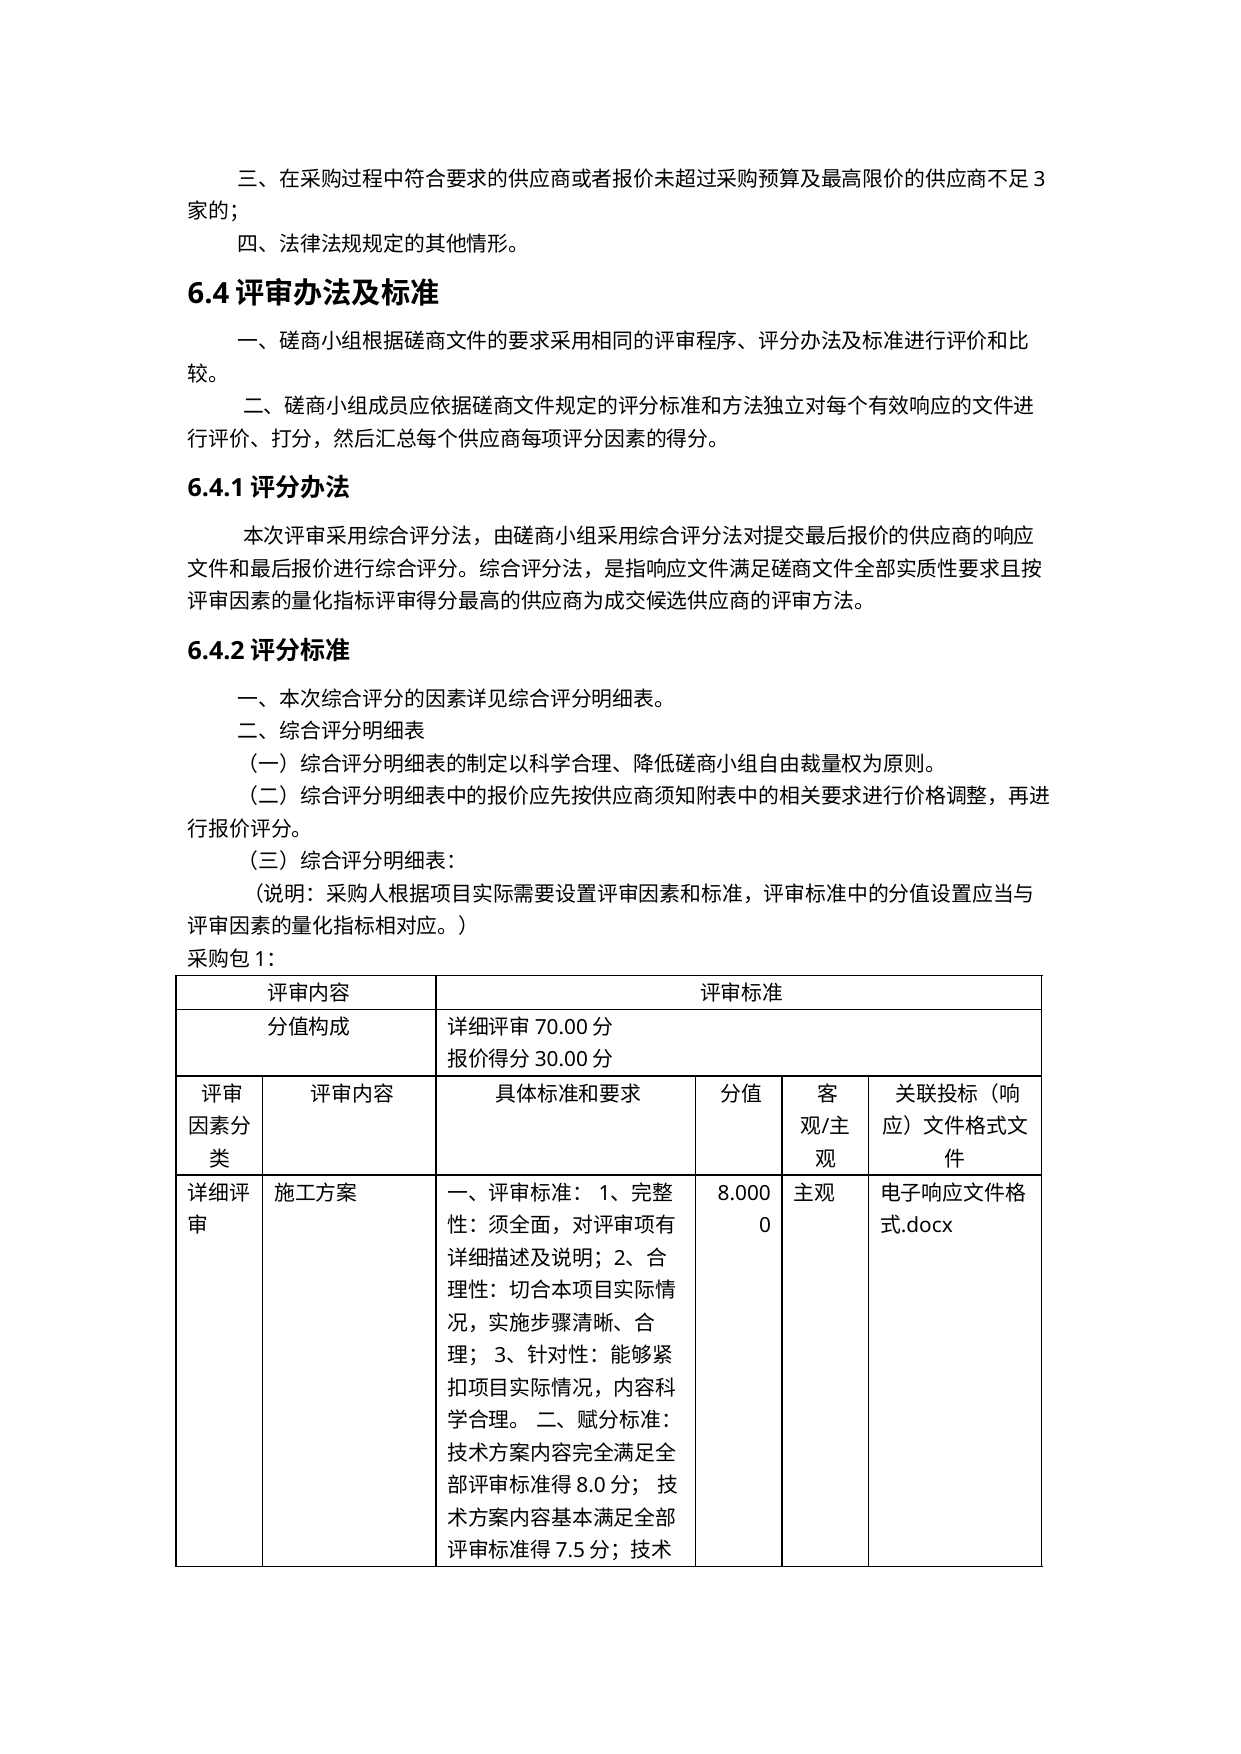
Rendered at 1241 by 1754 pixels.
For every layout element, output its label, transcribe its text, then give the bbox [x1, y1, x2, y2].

text 6.4评审办法及标准 [187, 259, 1053, 324]
table_cell 评审内容 [263, 1077, 435, 1174]
table_cell 分值构成 [177, 1010, 435, 1075]
table_cell 客观/主观 [783, 1077, 868, 1174]
text 一、磋商小组根据磋商文件的要求采用相同的评审程序、评分办法及标准进行评价和比较。 [187, 324, 1053, 389]
table_cell 电子响应文件格式.docx [869, 1176, 1041, 1566]
text （一）综合评分明细表的制定以科学合理、降低磋商小组自由裁量权为原则。 [187, 747, 1053, 779]
table_cell 详细评审 [177, 1176, 262, 1566]
table_cell 详细评审70.00分 报价得分30.00分 [437, 1010, 1041, 1075]
table_header 评审内容 [177, 976, 435, 1008]
text 三、在采购过程中符合要求的供应商或者报价未超过采购预算及最高限价的供应商不足3家的； [187, 162, 1053, 227]
text 四、法律法规规定的其他情形。 [187, 227, 1053, 259]
table_cell 主观 [783, 1176, 868, 1566]
text 6.4.1评分办法 [187, 454, 1053, 519]
table_cell 8.0000 [696, 1176, 781, 1566]
table_cell 具体标准和要求 [437, 1077, 695, 1174]
text 本次评审采用综合评分法，由磋商小组采用综合评分法对提交最后报价的供应商的响应文件和最后报价进行综合评分。综合评分法，是指响应文件满足磋商文件全部实质性要求且按评审因素的量化指标评审得分最高的供应商为成交候选供应商的评审方法。 [187, 519, 1053, 617]
table_cell 关联投标（响应）文件格式文件 [869, 1077, 1041, 1174]
text 6.4.2评分标准 [187, 617, 1053, 682]
text 一、本次综合评分的因素详见综合评分明细表。 [187, 682, 1053, 714]
text 采购包1： [187, 942, 1053, 974]
text （三）综合评分明细表： [187, 844, 1053, 877]
table_header 评审标准 [437, 976, 1041, 1008]
text （二）综合评分明细表中的报价应先按供应商须知附表中的相关要求进行价格调整，再进行报价评分。 [187, 779, 1053, 844]
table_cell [437, 1176, 695, 1566]
text （说明：采购人根据项目实际需要设置评审因素和标准，评审标准中的分值设置应当与评审因素的量化指标相对应。） [187, 877, 1053, 942]
table_cell 施工方案 [263, 1176, 435, 1566]
table_cell 评审因素分类 [177, 1077, 262, 1174]
text 二、磋商小组成员应依据磋商文件规定的评分标准和方法独立对每个有效响应的文件进行评价、打分，然后汇总每个供应商每项评分因素的得分。 [187, 389, 1053, 454]
text 二、综合评分明细表 [187, 714, 1053, 747]
table_cell 分值 [696, 1077, 781, 1174]
